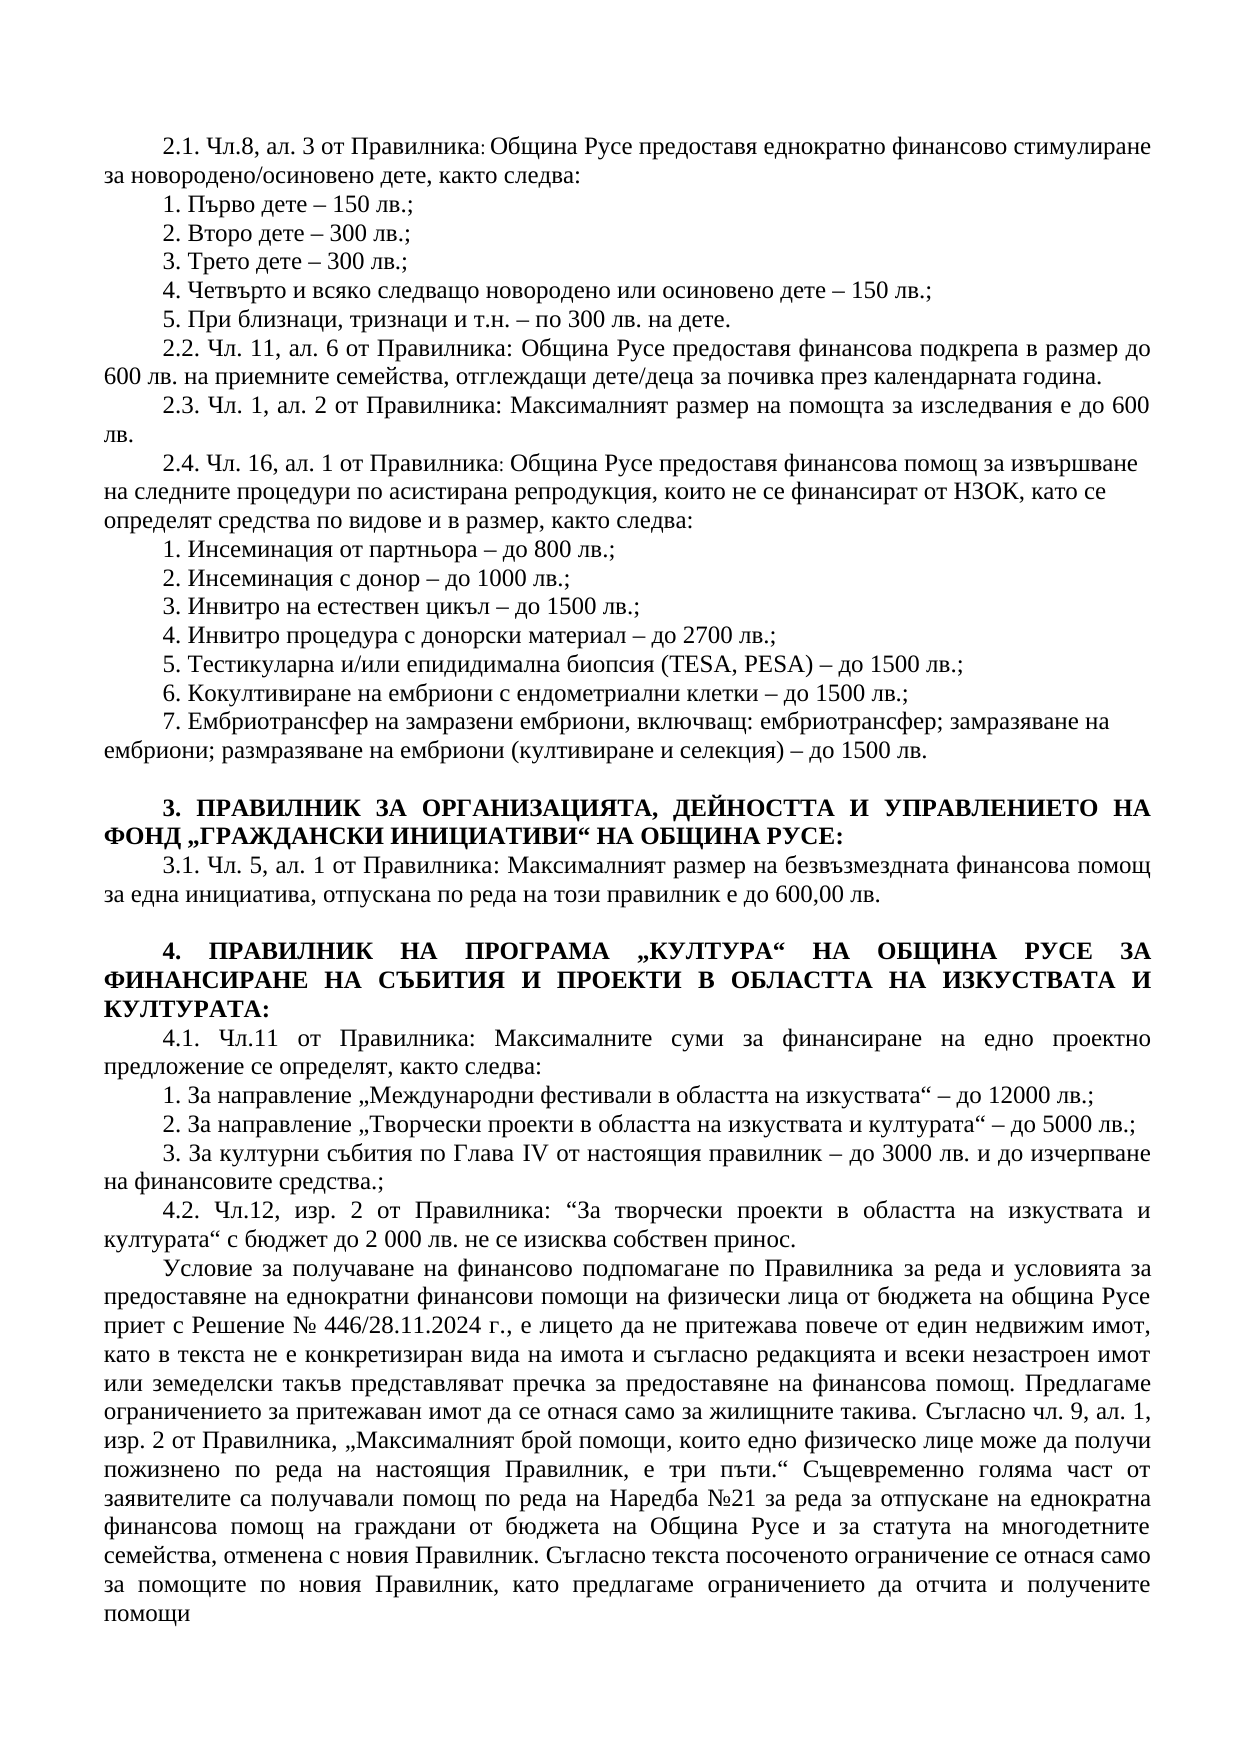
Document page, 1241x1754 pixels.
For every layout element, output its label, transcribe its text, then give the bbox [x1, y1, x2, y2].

text 4. Инвитро процедура с донорски материал – до 2700 лв.; [103, 620, 1152, 649]
text 1. Инсеминация от партньора – до 800 лв.; [103, 534, 1152, 563]
text 3. Трето дете – 300 лв.; [103, 246, 1152, 275]
text 4. Четвърто и всяко следващо новородено или осиновено дете – 150 лв.; [103, 275, 1152, 304]
text 2. Второ дете – 300 лв.; [103, 218, 1152, 246]
text 3. За културни събития по Глава IV от настоящия правилник – до 3000 лв. и до изчерпване на финансовите средства.; [103, 1138, 1152, 1195]
text 2.3. Чл. 1, ал. 2 от Правилника: Максималният размер на помощта за изследвания е до 600 лв. [103, 390, 1152, 448]
text Условие за получаване на финансово подпомагане по Правилника за реда и условията за предоставяне на еднократни финансови помощи на физически лица от бюджета на община Русе приет с Решение № 446/28.11.2024 г., е лицето да не притежава повече от един недвижим имот, като в текста не е конкретизиран вида на имота и съгласно редакцията и всеки незастроен имот или земеделски такъв представляват пречка за предоставяне на финансова помощ. Предлагаме ограничението за притежаван имот да се отнася само за жилищните такива. Съгласно чл. 9, ал. 1, изр. 2 от Правилника, „Максималният брой помощи, които едно физическо лице може да получи пожизнено по реда на настоящия Правилник, е три пъти.“ Същевременно голяма част от заявителите са получавали помощ по реда на Наредба №21 за реда за отпускане на еднократна финансова помощ на граждани от бюджета на Община Русе и за статута на многодетните семейства, отменена с новия Правилник. Съгласно текста посоченото ограничение се отнася само за помощите по новия Правилник, като предлагаме ограничението да отчита и получените помощи [103, 1253, 1152, 1626]
text 5. При близнаци, тризнаци и т.н. – по 300 лв. на дете. [103, 304, 1152, 333]
text 4.2. Чл.12, изр. 2 от Правилника: “За творчески проекти в областта на изкуствата и културата“ с бюджет до 2 000 лв. не се изисква собствен принос. [103, 1195, 1152, 1253]
text 1. За направление „Международни фестивали в областта на изкуствата“ – до 12000 лв.; [103, 1080, 1152, 1109]
text 6. Кокултивиране на ембриони с ендометриални клетки – до 1500 лв.; [103, 678, 1152, 706]
text 3. ПРАВИЛНИК ЗА ОРГАНИЗАЦИЯТА, ДЕЙНОСТТА И УПРАВЛЕНИЕТО НА ФОНД „ГРАЖДАНСКИ ИНИЦИАТИВИ“ НА ОБЩИНА РУСЕ: [103, 793, 1152, 850]
text 2.2. Чл. 11, ал. 6 от Правилника: Община Русе предоставя финансова подкрепа в размер до 600 лв. на приемните семейства, отглеждащи дете/деца за почивка през календарната година. [103, 333, 1152, 390]
text 2. Инсеминация с донор – до 1000 лв.; [103, 563, 1152, 591]
text 2.1. Чл.8, ал. 3 от Правилника: Община Русе предоставя еднократно финансово стимулиране за новородено/осиновено дете, както следва: [103, 131, 1152, 189]
text 2. За направление „Творчески проекти в областта на изкуствата и културата“ – до 5000 лв.; [103, 1109, 1152, 1138]
text 4. ПРАВИЛНИК НА ПРОГРАМА „КУЛТУРА“ НА ОБЩИНА РУСЕ ЗА ФИНАНСИРАНЕ НА СЪБИТИЯ И ПРОЕКТИ В ОБЛАСТТА НА ИЗКУСТВАТА И КУЛТУРАТА: [103, 936, 1152, 1023]
text 1. Първо дете – 150 лв.; [103, 189, 1152, 218]
text 5. Тестикуларна и/или епидидимална биопсия (TESA, PESA) – до 1500 лв.; [103, 649, 1152, 678]
text 4.1. Чл.11 от Правилника: Максималните суми за финансиране на едно проектно предложение се определят, както следва: [103, 1023, 1152, 1080]
text 3.1. Чл. 5, ал. 1 от Правилника: Максималният размер на безвъзмездната финансова помощ за една инициатива, отпускана по реда на този правилник е до 600,00 лв. [103, 850, 1152, 908]
text 2.4. Чл. 16, ал. 1 от Правилника: Община Русе предоставя финансова помощ за извършване на следните процедури по асистирана репродукция, които не се финансират от НЗОК, като се определят средства по видове и в размер, както следва: [103, 448, 1152, 534]
text 3. Инвитро на естествен цикъл – до 1500 лв.; [103, 591, 1152, 620]
text 7. Ембриотрансфер на замразени ембриони, включващ: ембриотрансфер; замразяване на ембриони; размразяване на ембриони (култивиране и селекция) – до 1500 лв. [103, 706, 1152, 764]
